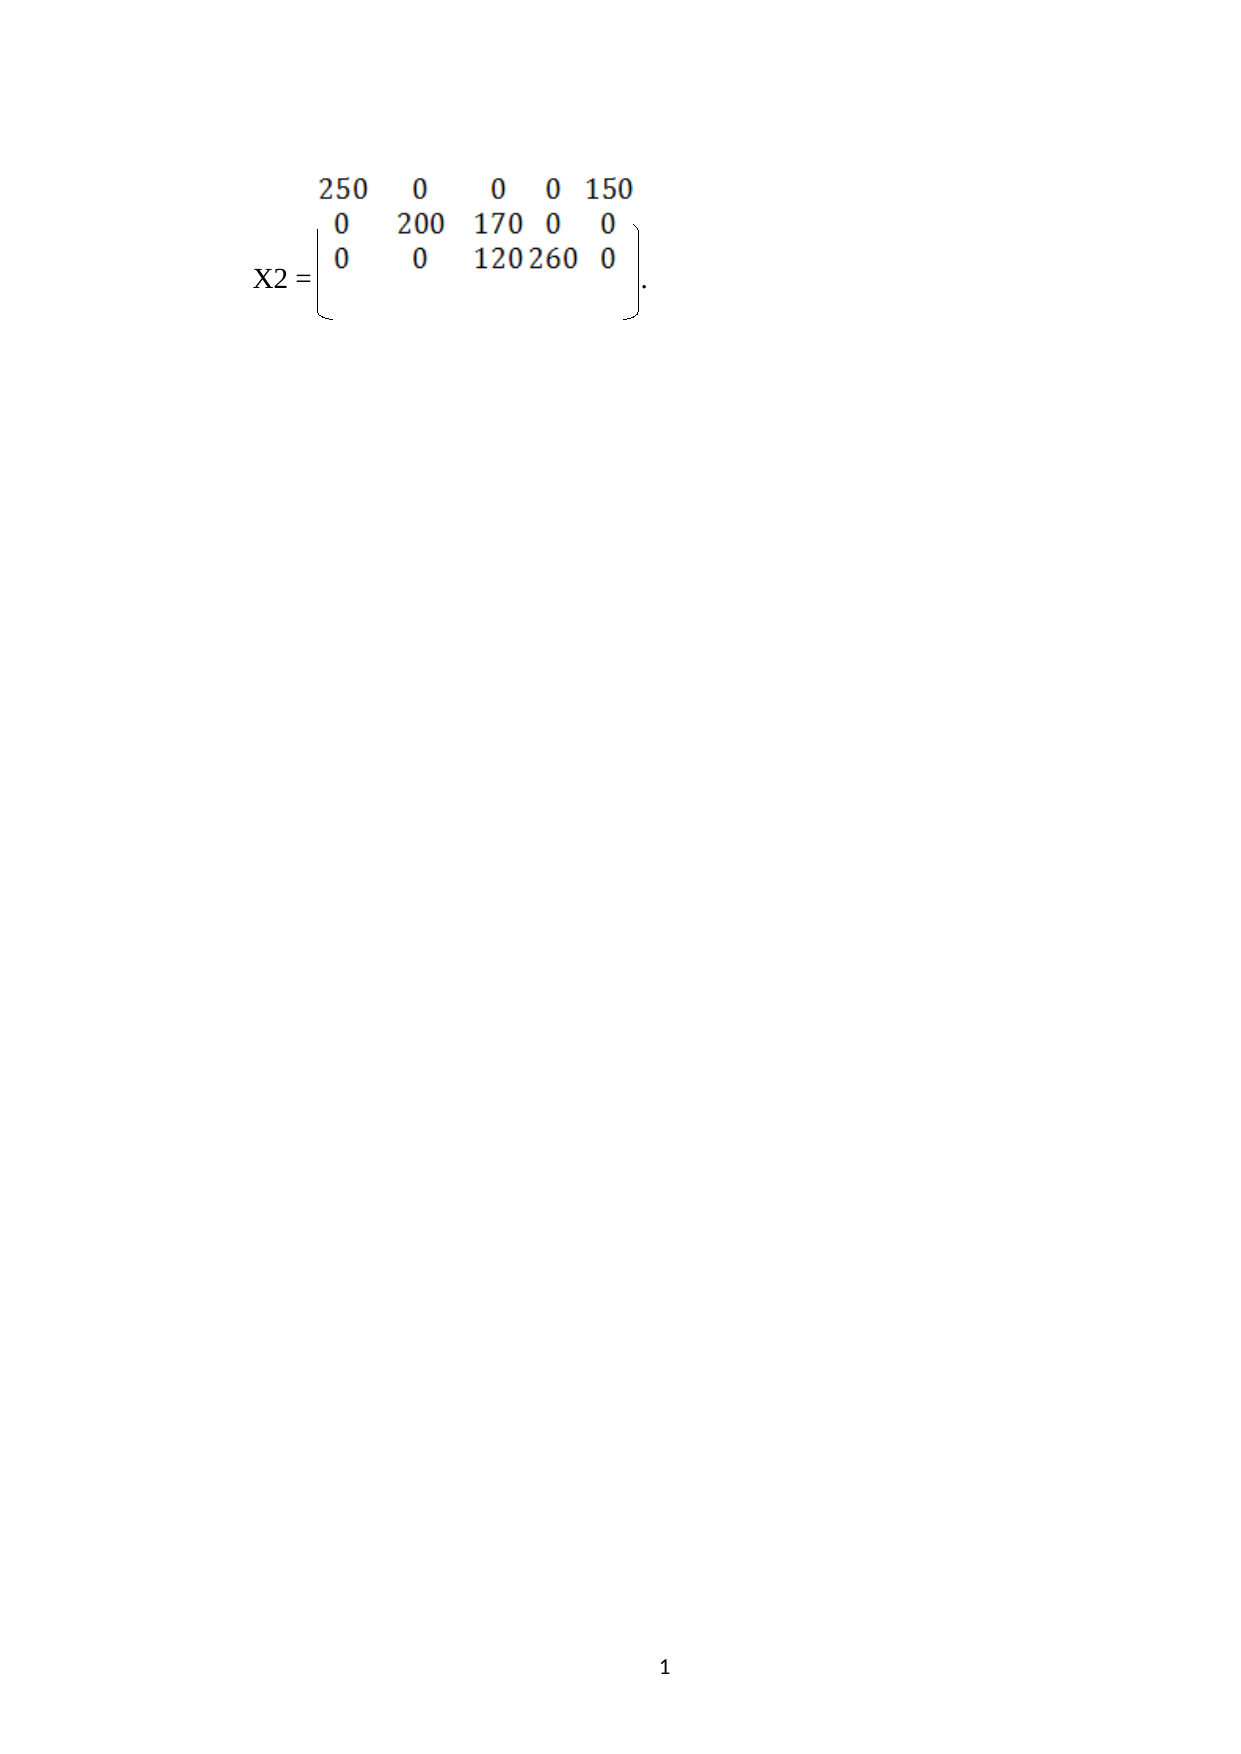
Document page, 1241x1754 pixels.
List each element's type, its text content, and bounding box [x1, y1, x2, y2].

picture [318, 177, 633, 289]
text Х2 = . [177, 177, 318, 295]
